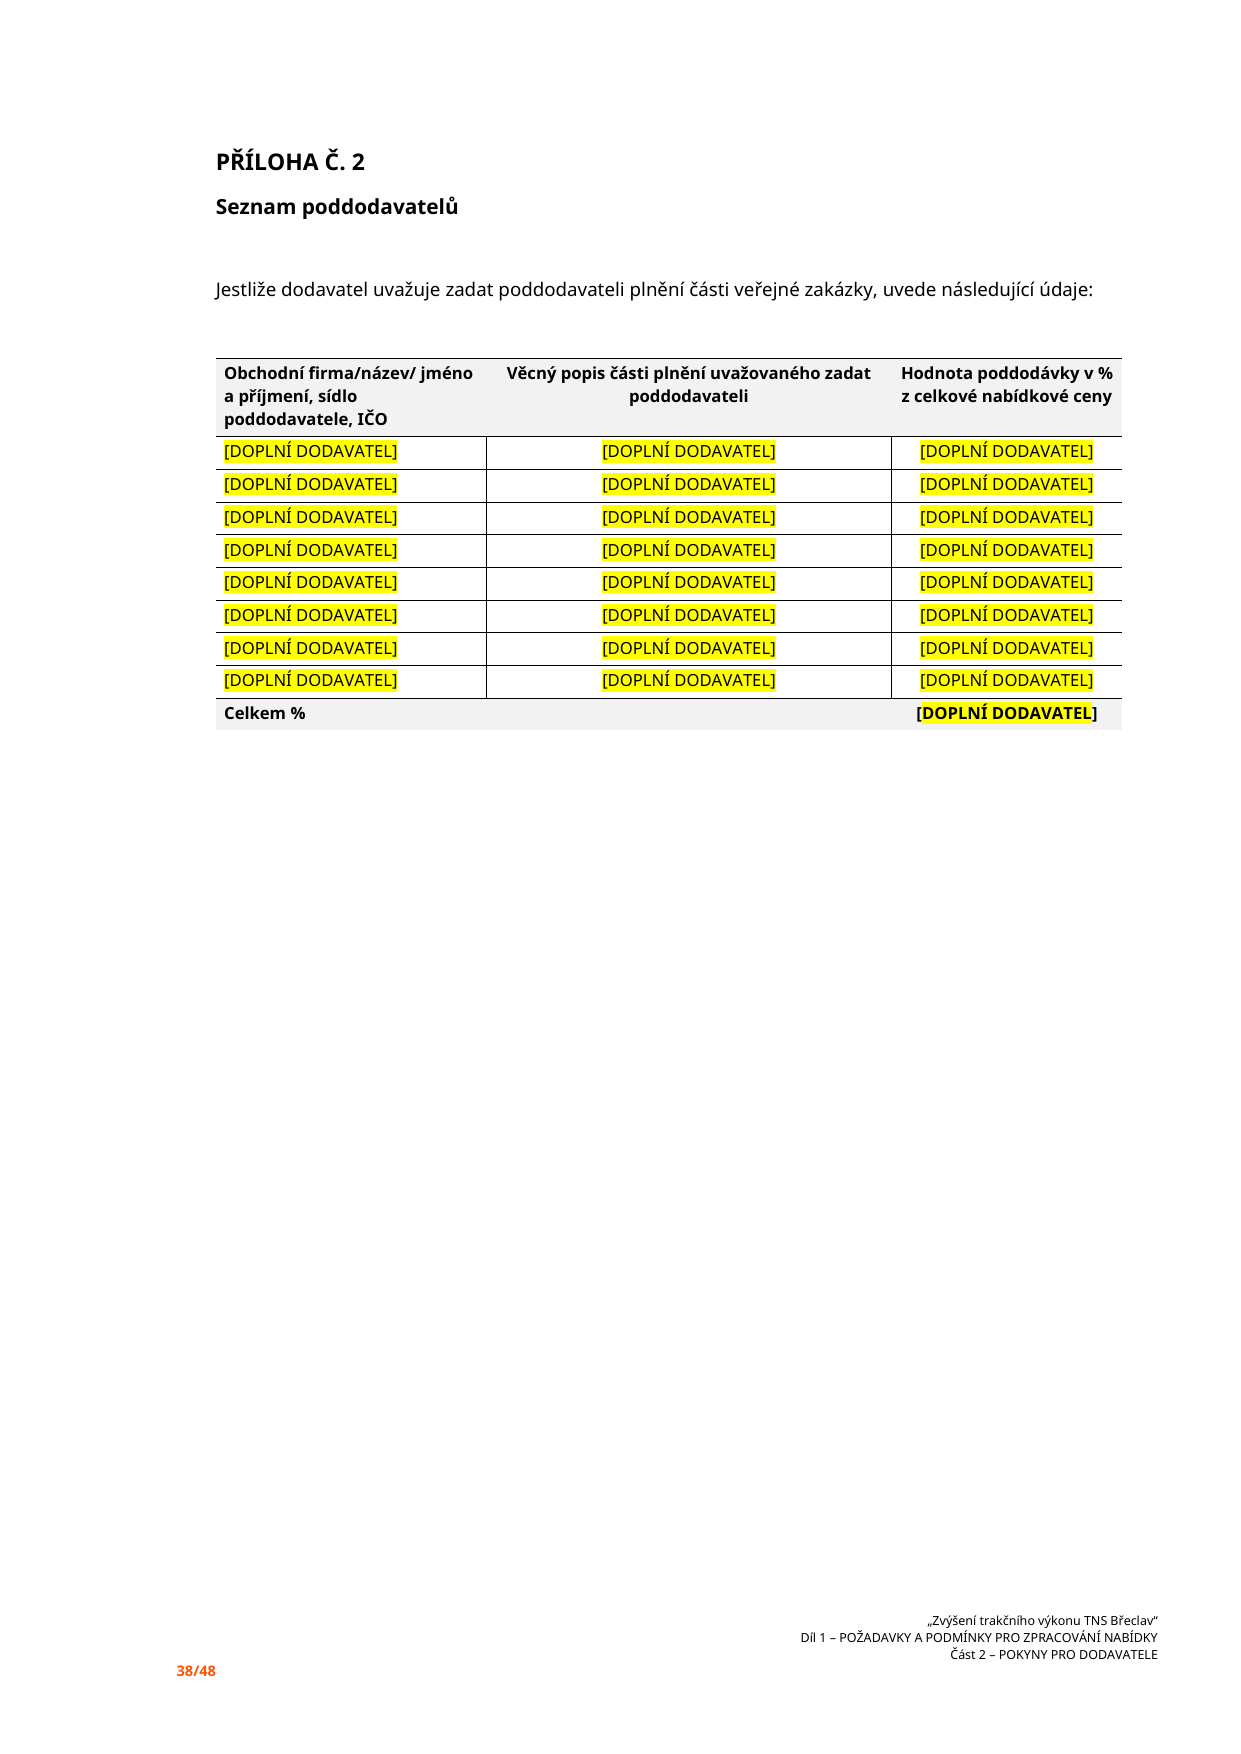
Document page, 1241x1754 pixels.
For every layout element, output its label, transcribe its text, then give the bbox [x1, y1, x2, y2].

table_cell [DOPLNÍ DODAVATEL] [487, 601, 891, 632]
table_header Obchodní firma/název/ jméno a příjmení, sídlo poddodavatele, IČO [216, 359, 486, 436]
table_cell [DOPLNÍ DODAVATEL] [891, 699, 1122, 730]
table_cell [DOPLNÍ DODAVATEL] [487, 633, 891, 665]
table_cell Celkem % [216, 699, 486, 730]
table_cell [DOPLNÍ DODAVATEL] [216, 568, 486, 599]
table_cell [DOPLNÍ DODAVATEL] [892, 535, 1122, 567]
table_cell [DOPLNÍ DODAVATEL] [216, 601, 486, 632]
table_header Hodnota poddodávky v % z celkové nabídkové ceny [891, 359, 1122, 436]
table_cell [DOPLNÍ DODAVATEL] [216, 666, 486, 698]
table_cell [DOPLNÍ DODAVATEL] [487, 437, 891, 469]
table_cell [486, 699, 891, 730]
table_cell [DOPLNÍ DODAVATEL] [892, 601, 1122, 632]
table_cell [DOPLNÍ DODAVATEL] [487, 470, 891, 501]
table_cell [DOPLNÍ DODAVATEL] [892, 633, 1122, 665]
table_cell [DOPLNÍ DODAVATEL] [216, 535, 486, 567]
table_cell [DOPLNÍ DODAVATEL] [892, 470, 1122, 501]
text Jestliže dodavatel uvažuje zadat poddodavateli plnění části veřejné zakázky, uvede následující údaje: [216, 277, 1122, 302]
table_cell [DOPLNÍ DODAVATEL] [892, 437, 1122, 469]
text Seznam poddodavatelů [216, 192, 1122, 221]
table_cell [DOPLNÍ DODAVATEL] [487, 503, 891, 534]
table_cell [DOPLNÍ DODAVATEL] [216, 503, 486, 534]
table_cell [DOPLNÍ DODAVATEL] [216, 437, 486, 469]
table_cell [DOPLNÍ DODAVATEL] [487, 666, 891, 698]
text Příloha č. 2 [216, 146, 1122, 177]
table_cell [DOPLNÍ DODAVATEL] [487, 535, 891, 567]
table_cell [DOPLNÍ DODAVATEL] [892, 568, 1122, 599]
table_cell [DOPLNÍ DODAVATEL] [487, 568, 891, 599]
table_cell [DOPLNÍ DODAVATEL] [216, 470, 486, 501]
table_header Věcný popis části plnění uvažovaného zadat poddodavateli [486, 359, 891, 436]
table_cell [DOPLNÍ DODAVATEL] [216, 633, 486, 665]
table_cell [DOPLNÍ DODAVATEL] [892, 666, 1122, 698]
table_cell [DOPLNÍ DODAVATEL] [892, 503, 1122, 534]
